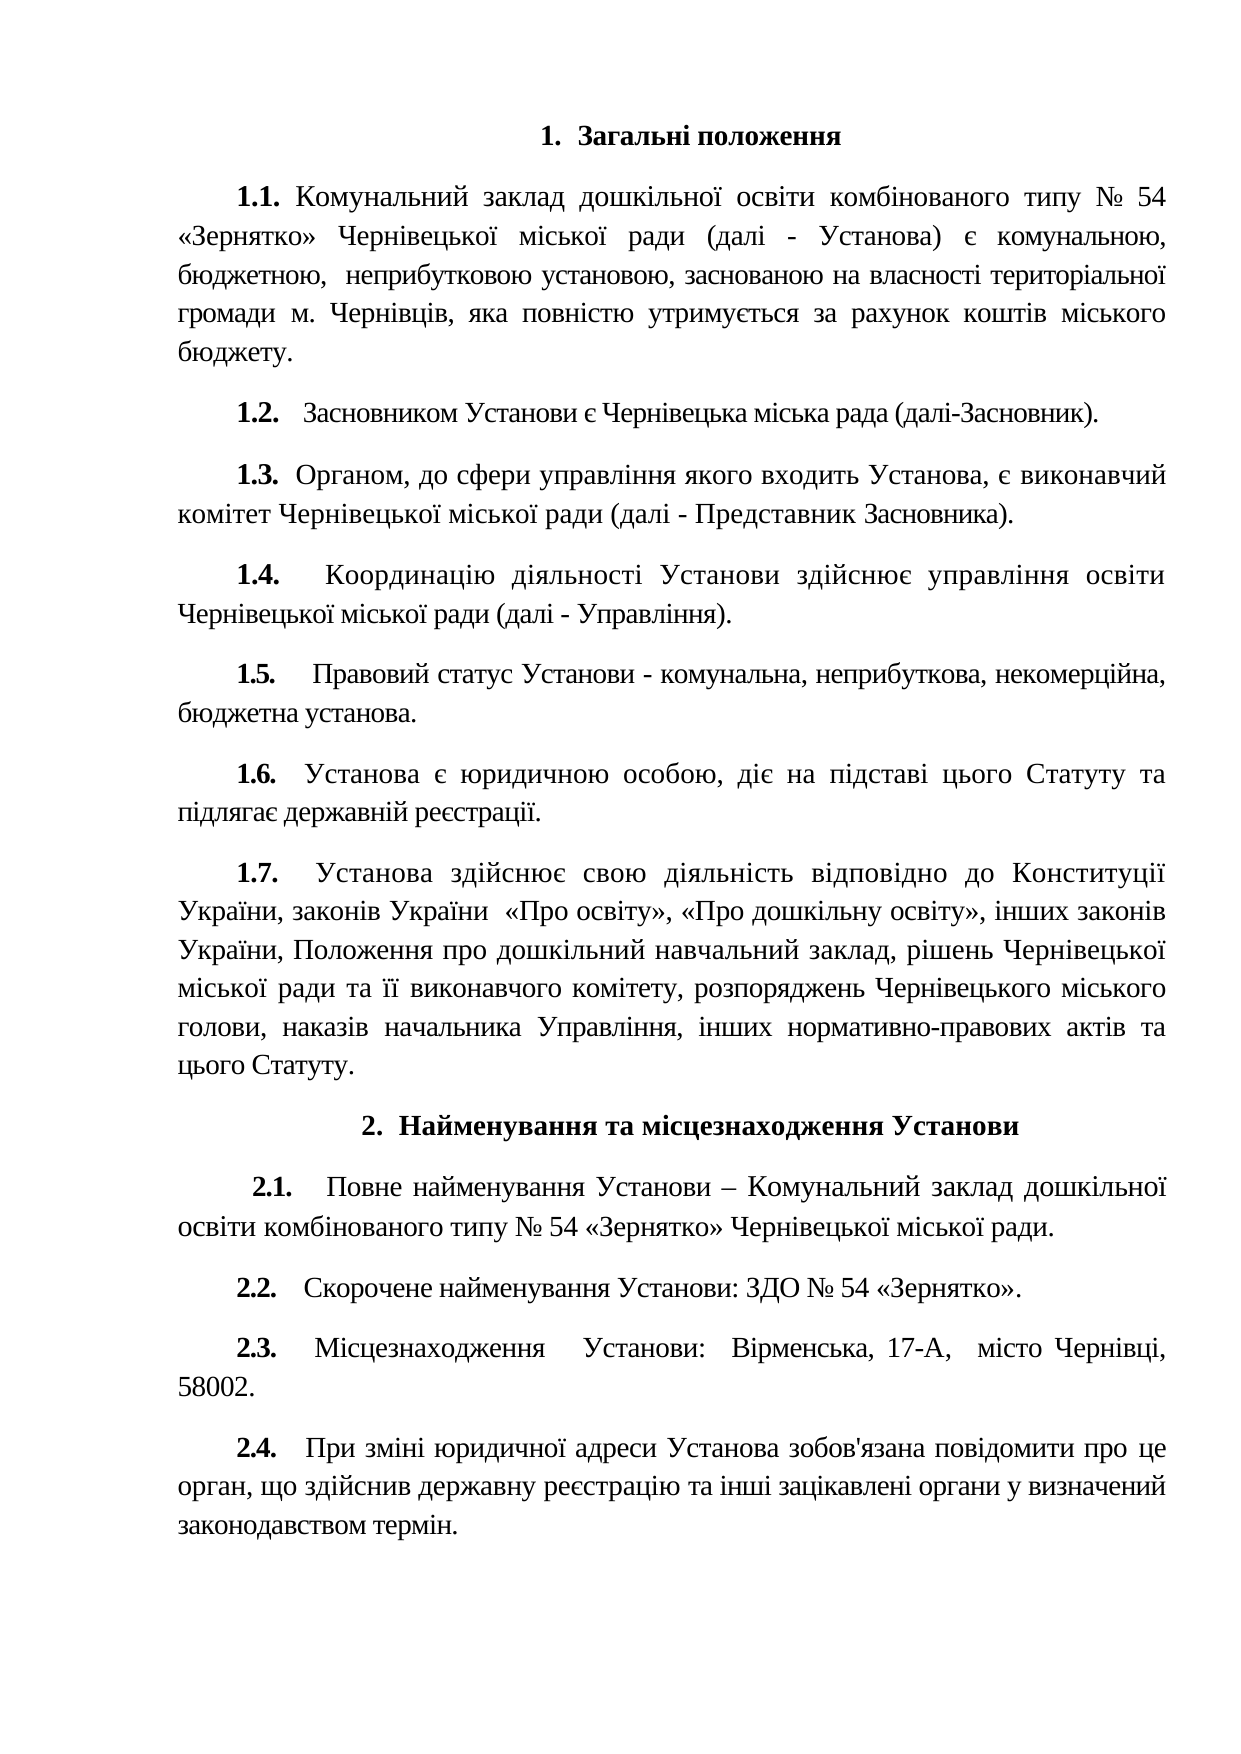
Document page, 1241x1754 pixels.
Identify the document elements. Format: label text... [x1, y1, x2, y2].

list Комунальний заклад дошкільної освіти комбінованого типу № 54 «Зернятко» Чернівецької міської ради (далі - Установа) є комунальною, бюджетною, неприбутковою установою, заснованою на власності територіальної громади м. Чернівців, яка повністю утримується за рахунок коштів міського бюджету. [177, 179, 1167, 367]
text 2.1. Повне найменування Установи – Комунальний заклад дошкільної освіти комбінованого типу № 54 «Зернятко» Чернівецької міської ради. [177, 1168, 1167, 1243]
list Засновником Установи є Чернівецька міська рада (далі-Засновник). [236, 394, 1167, 429]
list Органом, до сфери управління якого входить Установа, є виконавчий комітет Чернівецької міської ради (далі - Представник Засновника). [177, 456, 1167, 529]
list Установа є юридичною особою, діє на підставі цього Статуту та підлягає державній реєстрації. [177, 756, 1167, 828]
list Установа здійснює свою діяльність відповідно до Конституції України, законів України «Про освіту», «Про дошкільну освіту», інших законів України, Положення про дошкільний навчальний заклад, рішень Чернівецької міської ради та її виконавчого комітету, розпоряджень Чернівецького міського голови, наказів начальника Управління, інших нормативно-правових актів та цього Статуту. [177, 855, 1167, 1081]
text 2.2. Скорочене найменування Установи: ЗДО № 54 «Зернятко». [177, 1270, 1167, 1304]
text 2.3. Місцезнаходження Установи: Вірменська, 17-А, місто Чернівці, 58002. [177, 1331, 1167, 1403]
list Загальні положення [215, 118, 1167, 152]
list Найменування та місцезнаходження Установи [215, 1108, 1167, 1142]
list Правовий статус Установи - комунальна, неприбуткова, некомерційна, бюджетна установа. [177, 657, 1167, 729]
text 2.4. При зміні юридичної адреси Установа зобов'язана повідомити про це орган, що здійснив державну реєстрацію та інші зацікавлені органи у визначений законодавством термін. [177, 1430, 1167, 1540]
list Координацію діяльності Установи здійснює управління освіти Чернівецької міської ради (далі - Управління). [177, 556, 1167, 630]
